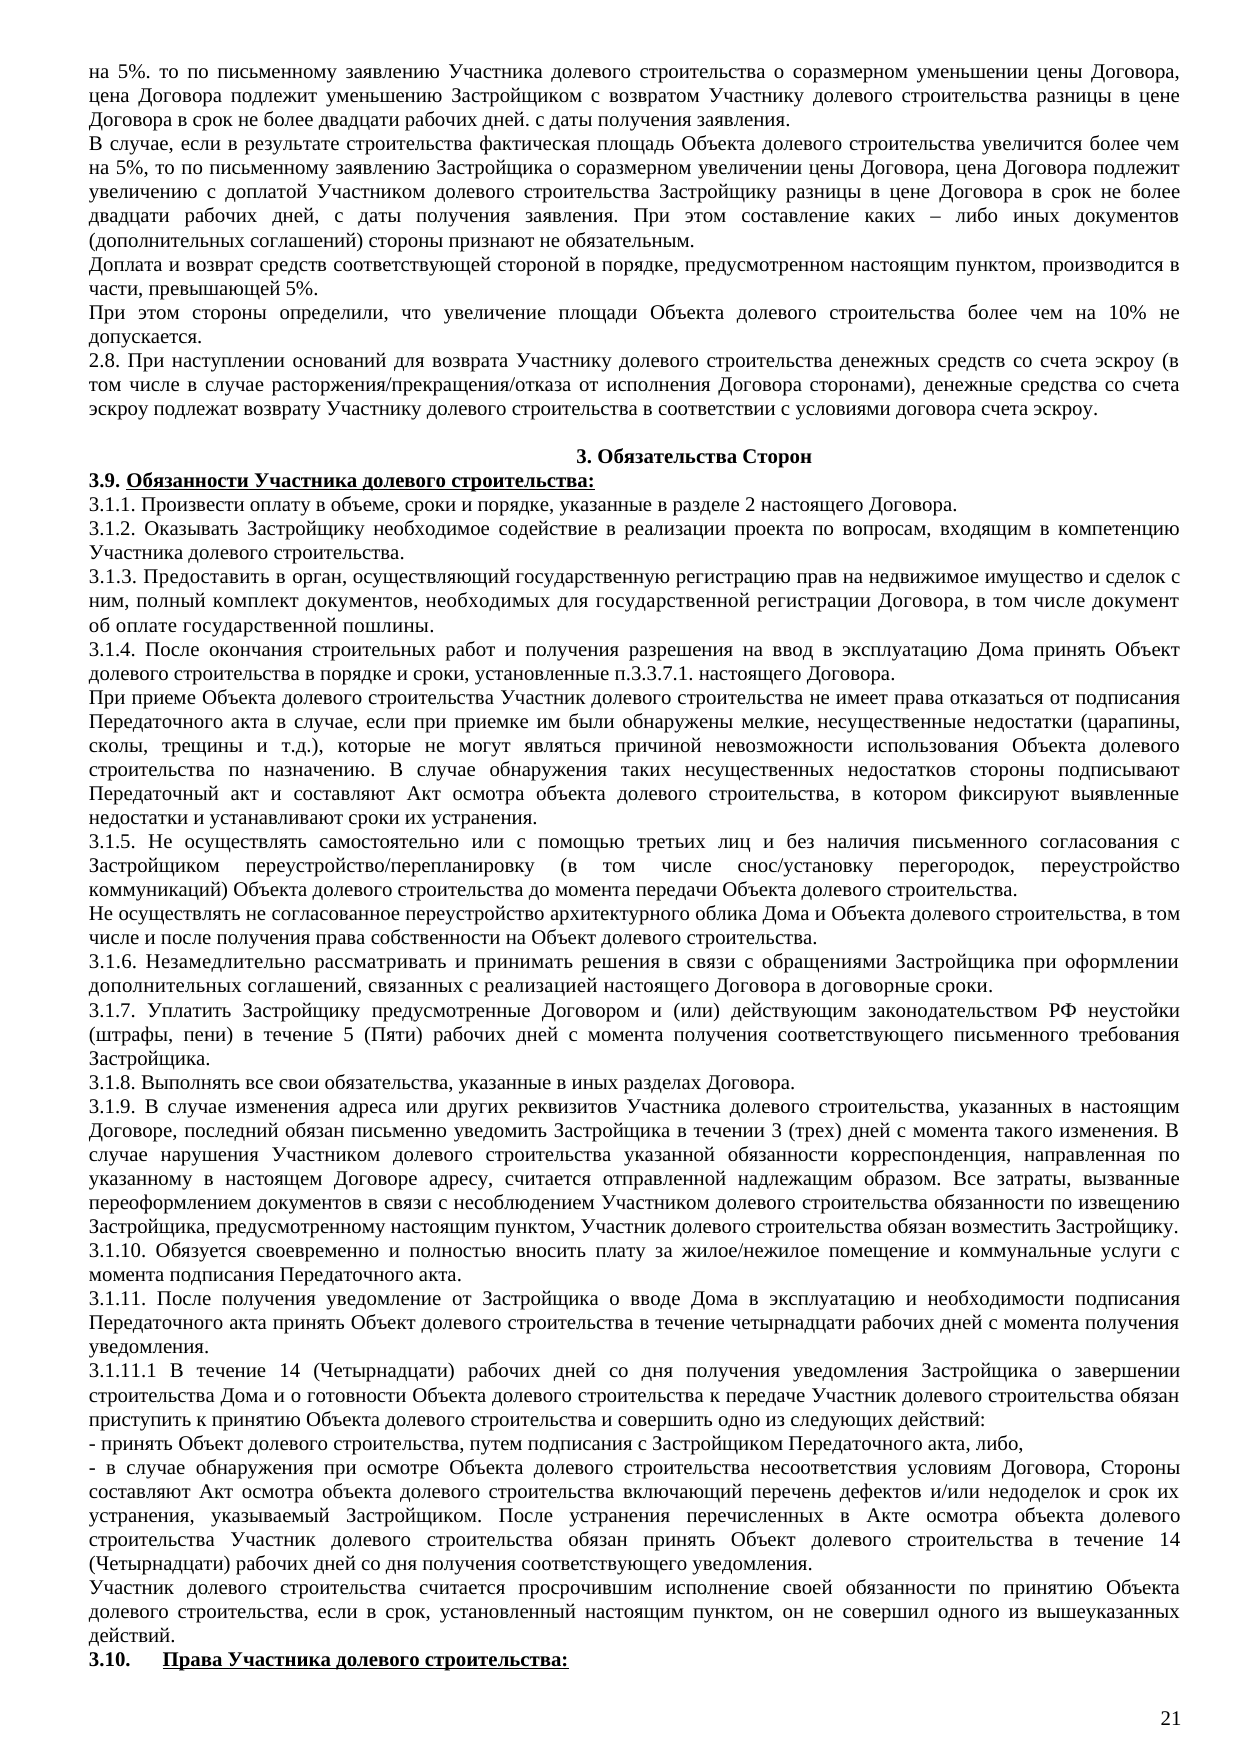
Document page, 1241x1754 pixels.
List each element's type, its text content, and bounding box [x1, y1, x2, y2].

text 3.1.7. Уплатить Застройщику предусмотренные Договором и (или) действующим законодательством РФ неустойки (штрафы, пени) в течение 5 (Пяти) рабочих дней с момента получения соответствующего письменного требования Застройщика. [89, 997, 1181, 1070]
text При приеме Объекта долевого строительства Участник долевого строительства не имеет права отказаться от подписания Передаточного акта в случае, если при приемке им были обнаружены мелкие, несущественные недостатки (царапины, сколы, трещины и т.д.), которые не могут являться причиной невозможности использования Объекта долевого строительства по назначению. В случае обнаружения таких несущественных недостатков стороны подписывают Передаточный акт и составляют Акт осмотра объекта долевого строительства, в котором фиксируют выявленные недостатки и устанавливают сроки их устранения. [89, 685, 1181, 829]
list Права Участника долевого строительства: [89, 1647, 1181, 1671]
text При этом стороны определили, что увеличение площади Объекта долевого строительства более чем на 10% не допускается. [89, 300, 1181, 348]
list Обязанности Участника долевого строительства: [89, 468, 1181, 492]
text 3.1.5. Не осуществлять самостоятельно или с помощью третьих лиц и без наличия письменного согласования с Застройщиком переустройство/перепланировку (в том числе снос/установку перегородок, переустройство коммуникаций) Объекта долевого строительства до момента передачи Объекта долевого строительства. [89, 829, 1181, 901]
text 3.1.11. После получения уведомление от Застройщика о вводе Дома в эксплуатацию и необходимости подписания Передаточного акта принять Объект долевого строительства в течение четырнадцати рабочих дней с момента получения уведомления. [89, 1286, 1181, 1358]
text 3.1.2. Оказывать Застройщику необходимое содействие в реализации проекта по вопросам, входящим в компетенцию Участника долевого строительства. [89, 516, 1181, 564]
text - в случае обнаружения при осмотре Объекта долевого строительства несоответствия условиям Договора, Стороны составляют Акт осмотра объекта долевого строительства включающий перечень дефектов и/или недоделок и срок их устранения, указываемый Застройщиком. После устранения перечисленных в Акте осмотра объекта долевого строительства Участник долевого строительства обязан принять Объект долевого строительства в течение 14 (Четырнадцати) рабочих дней со дня получения соответствующего уведомления. [89, 1455, 1181, 1575]
text 3.1.10. Обязуется своевременно и полностью вносить плату за жилое/нежилое помещение и коммунальные услуги с момента подписания Передаточного акта. [89, 1238, 1181, 1286]
text 3.1.3. Предоставить в орган, осуществляющий государственную регистрацию прав на недвижимое имущество и сделок с ним, полный комплект документов, необходимых для государственной регистрации Договора, в том числе документ об оплате государственной пошлины. [89, 564, 1181, 637]
text Не осуществлять не согласованное переустройство архитектурного облика Дома и Объекта долевого строительства, в том числе и после получения права собственности на Объект долевого строительства. [89, 901, 1181, 949]
text 3.1.8. Выполнять все свои обязательства, указанные в иных разделах Договора. [89, 1070, 1181, 1094]
text 3. Обязательства Сторон [207, 444, 1181, 468]
text Участник долевого строительства считается просрочившим исполнение своей обязанности по принятию Объекта долевого строительства, если в срок, установленный настоящим пунктом, он не совершил одного из вышеуказанных действий. [89, 1575, 1181, 1647]
text 3.1.6. Незамедлительно рассматривать и принимать решения в связи с обращениями Застройщика при оформлении дополнительных соглашений, связанных с реализацией настоящего Договора в договорные сроки. [89, 949, 1181, 997]
text 2.8. При наступлении оснований для возврата Участнику долевого строительства денежных средств со счета эскроу (в том числе в случае расторжения/прекращения/отказа от исполнения Договора сторонами), денежные средства со счета эскроу подлежат возврату Участнику долевого строительства в соответствии с условиями договора счета эскроу. [89, 348, 1181, 420]
text В случае, если в результате строительства фактическая площадь Объекта долевого строительства увеличится более чем на 5%, то по письменному заявлению Застройщика о соразмерном увеличении цены Договора, цена Договора подлежит увеличению с доплатой Участником долевого строительства Застройщику разницы в цене Договора в срок не более двадцати рабочих дней, с даты получения заявления. При этом составление каких – либо иных документов (дополнительных соглашений) стороны признают не обязательным. [89, 131, 1181, 252]
text 3.1.11.1 В течение 14 (Четырнадцати) рабочих дней со дня получения уведомления Застройщика о завершении строительства Дома и о готовности Объекта долевого строительства к передаче Участник долевого строительства обязан приступить к принятию Объекта долевого строительства и совершить одно из следующих действий: [89, 1358, 1181, 1431]
text 3.1.9. В случае изменения адреса или других реквизитов Участника долевого строительства, указанных в настоящим Договоре, последний обязан письменно уведомить Застройщика в течении 3 (трех) дней с момента такого изменения. В случае нарушения Участником долевого строительства указанной обязанности корреспонденция, направленная по указанному в настоящем Договоре адресу, считается отправленной надлежащим образом. Все затраты, вызванные переоформлением документов в связи с несоблюдением Участником долевого строительства обязанности по извещению Застройщика, предусмотренному настоящим пунктом, Участник долевого строительства обязан возместить Застройщику. [89, 1094, 1181, 1238]
text 3.1.1. Произвести оплату в объеме, сроки и порядке, указанные в разделе 2 настоящего Договора. [89, 492, 1181, 516]
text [89, 59, 1181, 131]
text - принять Объект долевого строительства, путем подписания с Застройщиком Передаточного акта, либо, [89, 1431, 1181, 1455]
text 3.1.4. После окончания строительных работ и получения разрешения на ввод в эксплуатацию Дома принять Объект долевого строительства в порядке и сроки, установленные п.3.3.7.1. настоящего Договора. [89, 637, 1181, 685]
text Доплата и возврат средств соответствующей стороной в порядке, предусмотренном настоящим пунктом, производится в части, превышающей 5%. [89, 252, 1181, 300]
